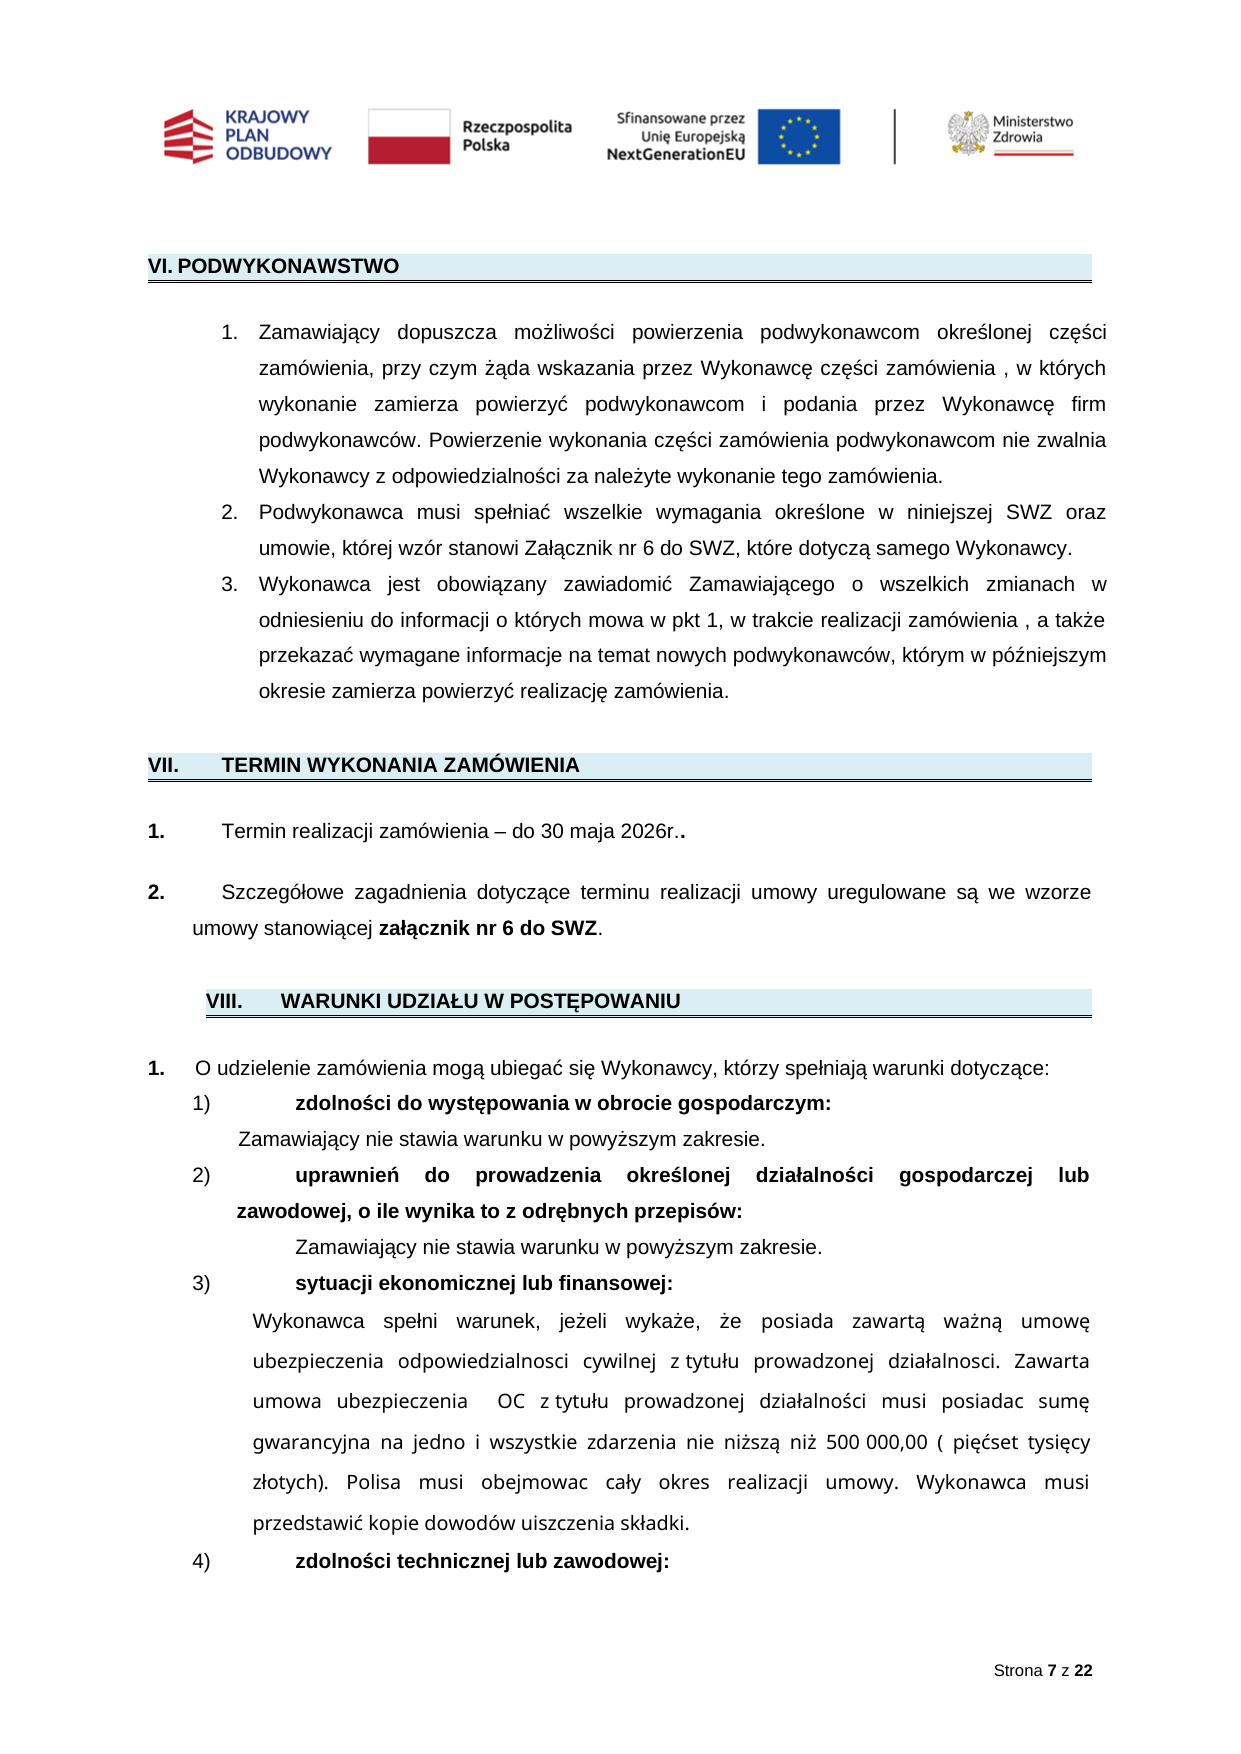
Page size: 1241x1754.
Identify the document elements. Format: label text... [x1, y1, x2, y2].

picture [147, 86, 1093, 181]
list TERMIN WYKONANIA ZAMÓWIENIA [148, 753, 1092, 779]
list sytuacji ekonomicznej lub finansowej: [192, 1271, 1090, 1295]
list O udzielenie zamówienia mogą ubiegać się Wykonawcy, którzy spełniają warunki dotyczące: [148, 1055, 1090, 1079]
list PODWYKONAWSTWO [148, 254, 1092, 280]
text Zamawiający nie stawia warunku w powyższym zakresie. [238, 1235, 1090, 1259]
list WARUNKI UDZIAŁU W POSTĘPOWANIU [206, 989, 1092, 1015]
text Wykonawca spełni warunek, jeżeli wykaże, że posiada zawartą ważną umowę ubezpieczenia odpowiedzialnosci cywilnej z tytułu prowadzonej działalnosci. Zawarta umowa ubezpieczenia OC z tytułu prowadzonej działalności musi posiadac sumę gwarancyjna na jedno i wszystkie zdarzenia nie niższą niż 500 000,00 ( pięćset tysięcy złotych). Polisa musi obejmowac cały okres realizacji umowy. Wykonawca musi przedstawić kopie dowodów uiszczenia składki. [252, 1307, 1090, 1536]
text Zamawiający nie stawia warunku w powyższym zakresie. [238, 1127, 1090, 1151]
list Podwykonawca musi spełniać wszelkie wymagania określone w niniejszej SWZ oraz umowie, której wzór stanowi Załącznik nr 6 do SWZ, które dotyczą samego Wykonawcy. [221, 499, 1107, 559]
list uprawnień do prowadzenia określonej działalności gospodarczej lub zawodowej, o ile wynika to z odrębnych przepisów: [192, 1163, 1090, 1223]
list zdolności technicznej lub zawodowej: [192, 1549, 1090, 1573]
list Szczegółowe zagadnienia dotyczące terminu realizacji umowy uregulowane są we wzorze umowy stanowiącej załącznik nr 6 do SWZ. [148, 880, 1092, 940]
list zdolności do występowania w obrocie gospodarczym: [192, 1091, 1090, 1115]
list Termin realizacji zamówienia – do 30 maja 2026r.. [148, 819, 1092, 843]
list Zamawiający dopuszcza możliwości powierzenia podwykonawcom określonej części zamówienia, przy czym żąda wskazania przez Wykonawcę części zamówienia , w których wykonanie zamierza powierzyć podwykonawcom i podania przez Wykonawcę firm podwykonawców. Powierzenie wykonania części zamówienia podwykonawcom nie zwalnia Wykonawcy z odpowiedzialności za należyte wykonanie tego zamówienia. [221, 320, 1107, 488]
list Wykonawca jest obowiązany zawiadomić Zamawiającego o wszelkich zmianach w odniesieniu do informacji o których mowa w pkt 1, w trakcie realizacji zamówienia , a także przekazać wymagane informacje na temat nowych podwykonawców, którym w późniejszym okresie zamierza powierzyć realizację zamówienia. [221, 571, 1107, 703]
